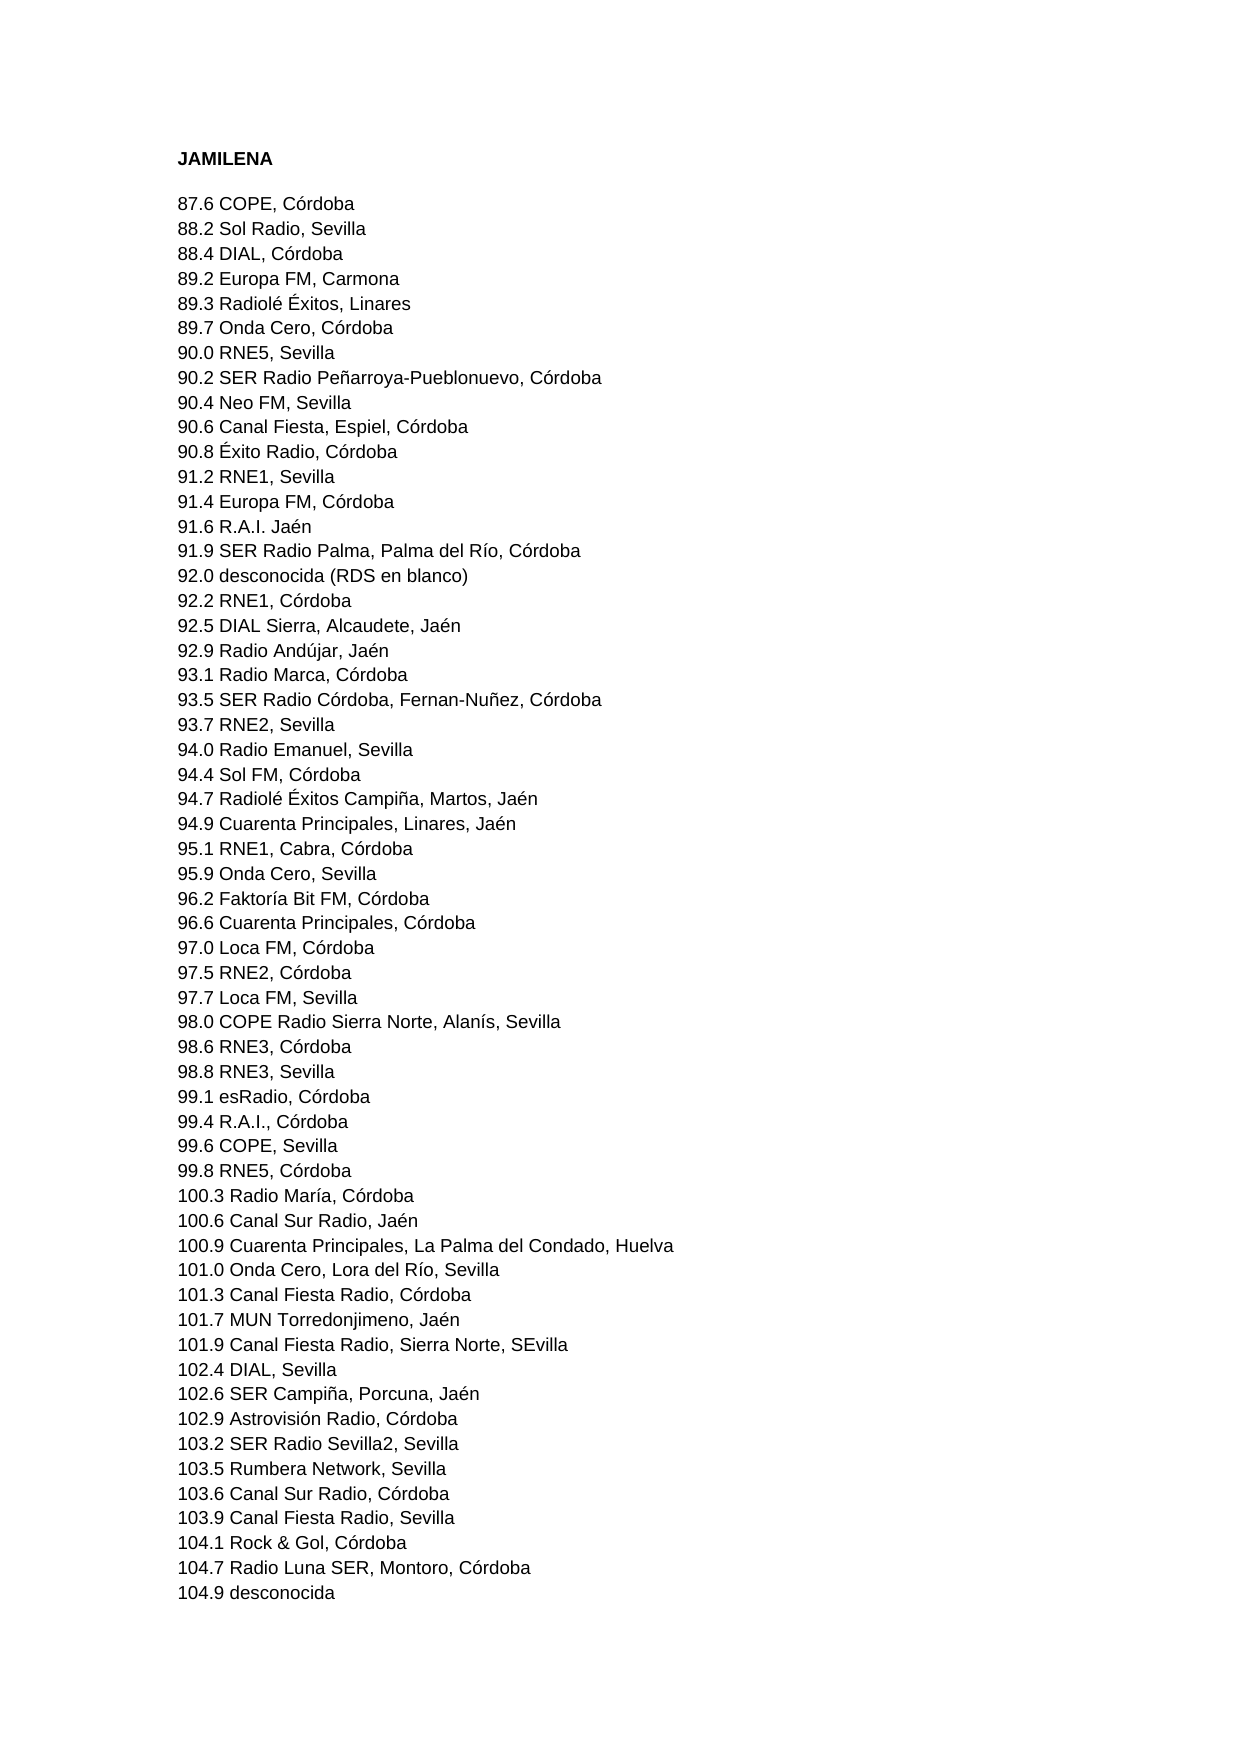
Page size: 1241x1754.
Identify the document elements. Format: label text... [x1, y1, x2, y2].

text JAMILENA [177, 148, 1063, 169]
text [177, 193, 1063, 1603]
